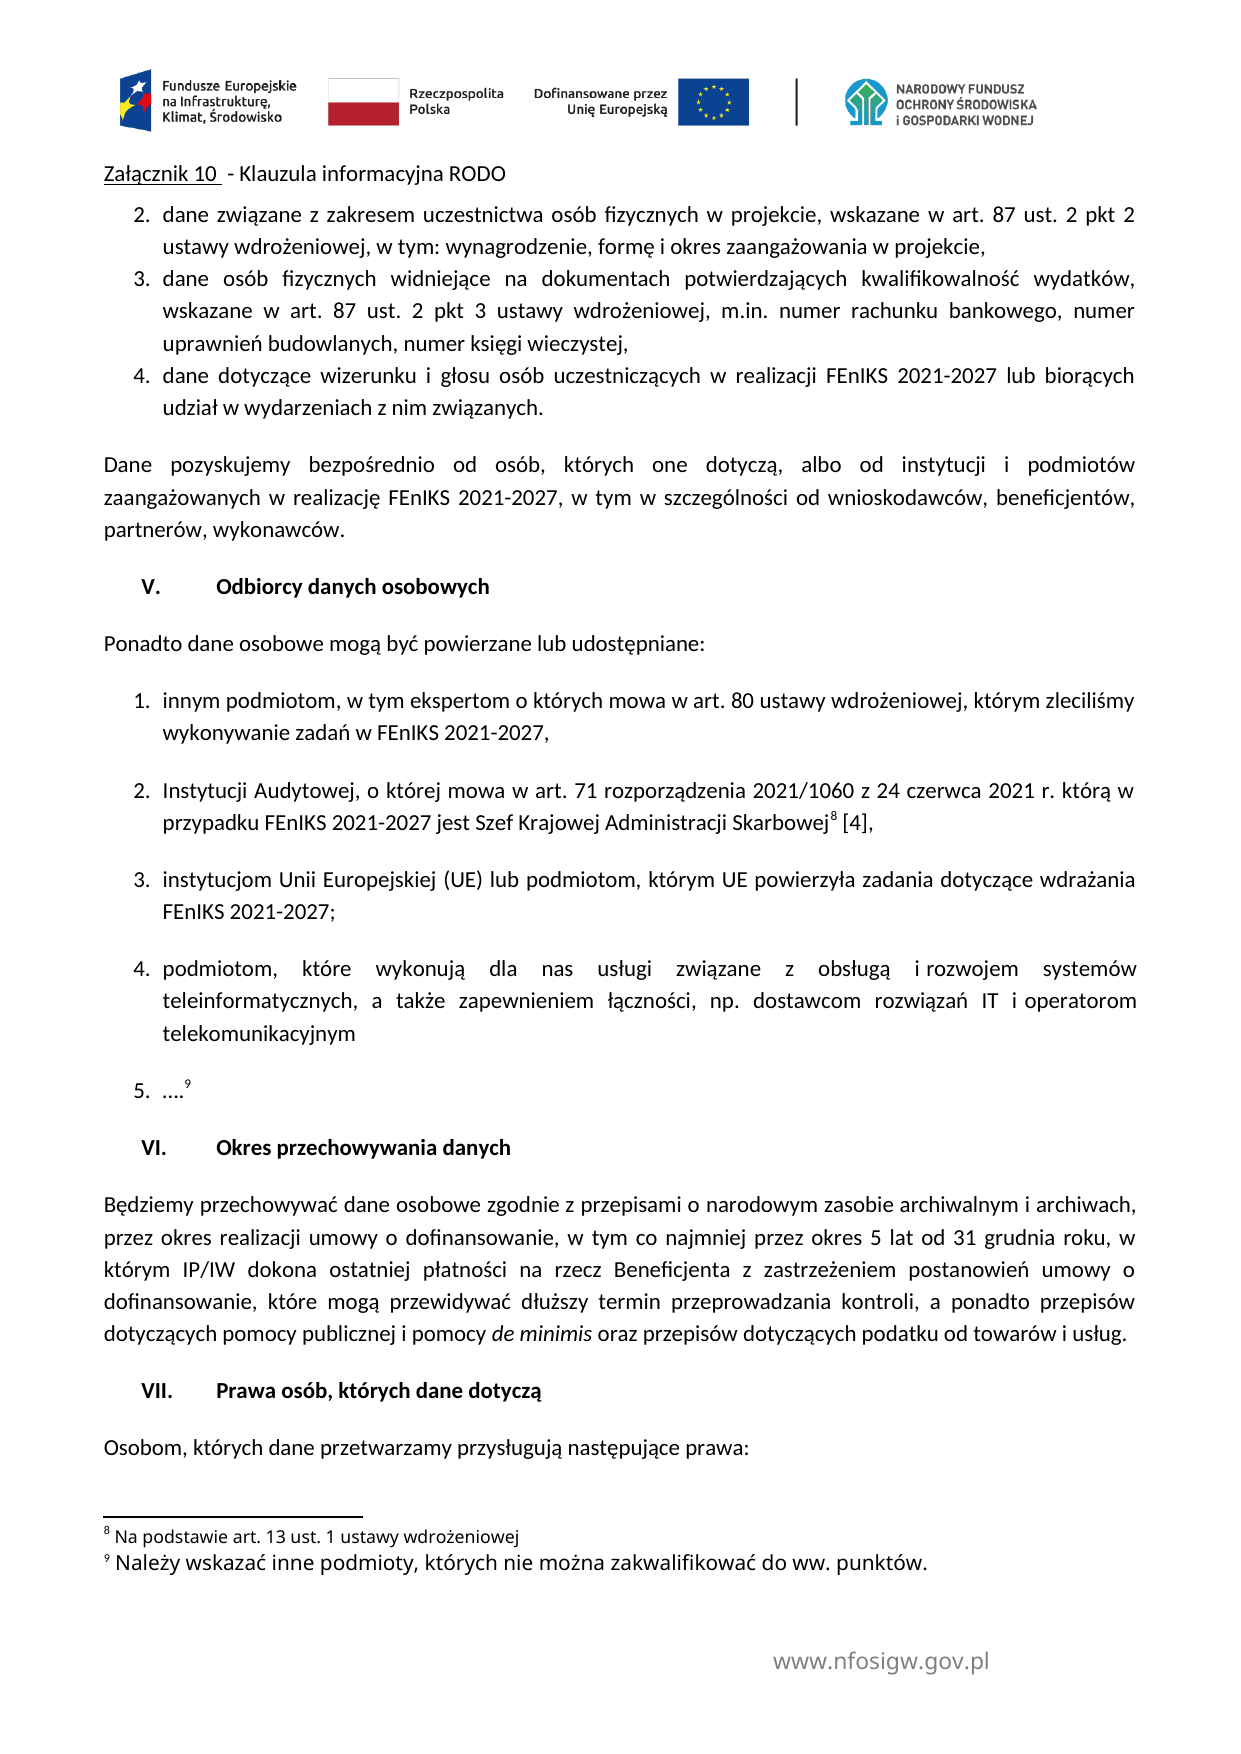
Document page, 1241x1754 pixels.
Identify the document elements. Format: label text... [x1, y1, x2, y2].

list dane osób fizycznych widniejące na dokumentach potwierdzających kwalifikowalność wydatków, wskazane w art. 87 ust. 2 pkt 3 ustawy wdrożeniowej, m.in. numer rachunku bankowego, numer uprawnień budowlanych, numer księgi wieczystej, [133, 264, 1137, 357]
list Prawa osób, których dane dotyczą [141, 1376, 1137, 1404]
text Będziemy przechowywać dane osobowe zgodnie z przepisami o narodowym zasobie archiwalnym i archiwach, przez okres realizacji umowy o dofinansowanie, w tym co najmniej przez okres 5 lat od 31 grudnia roku, w którym IP/IW dokona ostatniej płatności na rzecz Beneficjenta z zastrzeżeniem postanowień umowy o dofinansowanie, które mogą przewidywać dłuższy termin przeprowadzania kontroli, a ponadto przepisów dotyczących pomocy publicznej i pomocy de minimis oraz przepisów dotyczących podatku od towarów i usług. [103, 1190, 1137, 1347]
list dane dotyczące wizerunku i głosu osób uczestniczących w realizacji FEnIKS 2021-2027 lub biorących udział w wydarzeniach z nim związanych. [133, 361, 1137, 421]
picture [103, 53, 1049, 147]
list dane związane z zakresem uczestnictwa osób fizycznych w projekcie, wskazane w art. 87 ust. 2 pkt 2 ustawy wdrożeniowej, w tym: wynagrodzenie, formę i okres zaangażowania w projekcie, [133, 200, 1137, 260]
list Instytucji Audytowej, o której mowa w art. 71 rozporządzenia 2021/1060 z 24 czerwca 2021 r. którą w przypadku FEnIKS 2021-2027 jest Szef Krajowej Administracji Skarbowej [4], [133, 776, 1137, 836]
text Osobom, których dane przetwarzamy przysługują następujące prawa: [103, 1433, 1137, 1462]
list innym podmiotom, w tym ekspertom o których mowa w art. 80 ustawy wdrożeniowej, którym zleciliśmy wykonywanie zadań w FEnIKS 2021-2027, [133, 686, 1137, 747]
list podmiotom, które wykonują dla nas usługi związane z obsługą i rozwojem systemów teleinformatycznych, a także zapewnieniem łączności, np. dostawcom rozwiązań IT i operatorom telekomunikacyjnym [133, 954, 1137, 1047]
list Okres przechowywania danych [141, 1133, 1137, 1161]
list …. [133, 1076, 1137, 1104]
list instytucjom Unii Europejskiej (UE) lub podmiotom, którym UE powierzyła zadania dotyczące wdrażania FEnIKS 2021-2027; [133, 865, 1137, 925]
text Dane pozyskujemy bezpośrednio od osób, których one dotyczą, albo od instytucji i podmiotów zaangażowanych w realizację FEnIKS 2021-2027, w tym w szczególności od wnioskodawców, beneficjentów, partnerów, wykonawców. [103, 450, 1137, 543]
list Odbiorcy danych osobowych [141, 572, 1137, 600]
text Ponadto dane osobowe mogą być powierzane lub udostępniane: [103, 629, 1137, 657]
